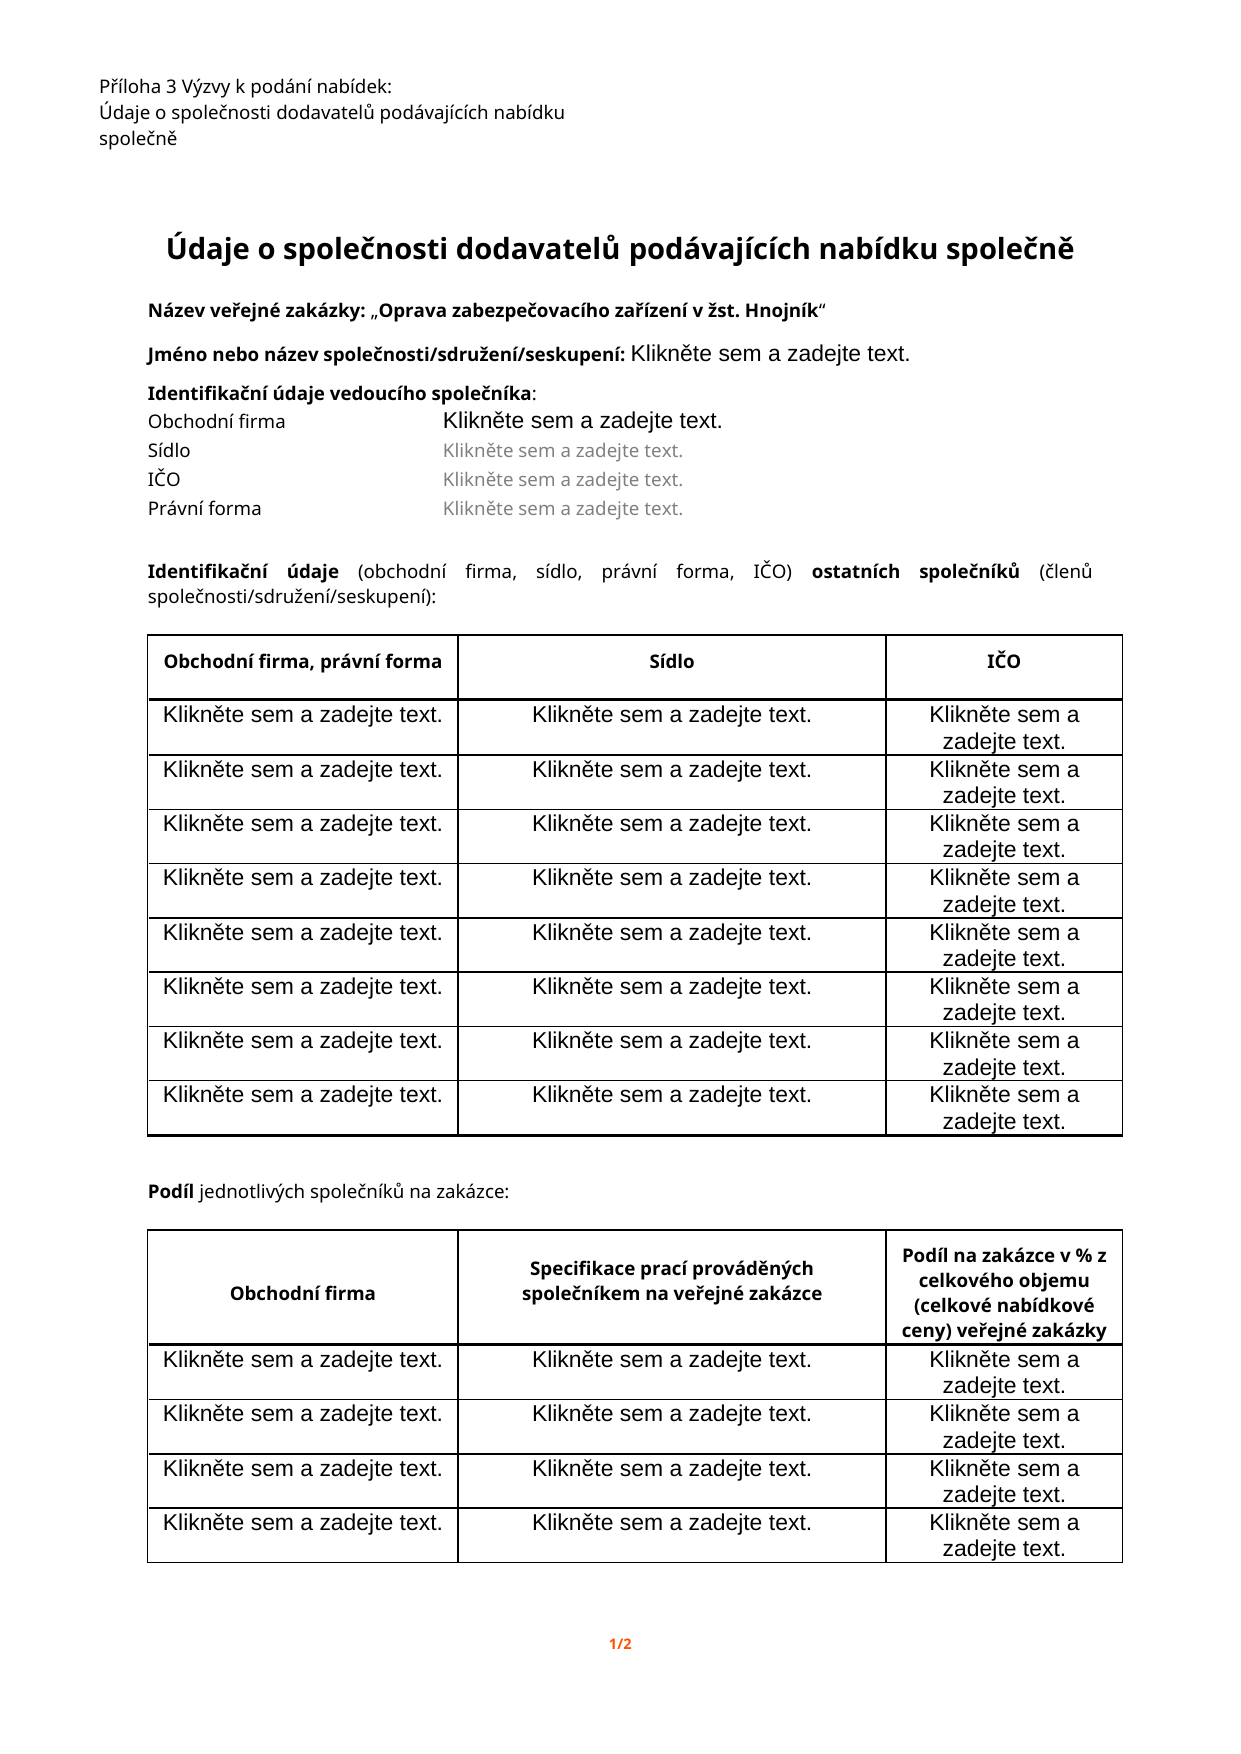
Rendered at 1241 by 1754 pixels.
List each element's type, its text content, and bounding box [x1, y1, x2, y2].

text Jméno nebo název společnosti/sdružení/seskupení: [148, 336, 1093, 367]
text Název veřejné zakázky: „Oprava zabezpečovacího zařízení v žst. Hnojník“ [148, 293, 1093, 324]
text Podíl jednotlivých společníků na zakázce: [148, 1179, 1093, 1229]
text Obchodní firma [148, 405, 1093, 434]
text Identifikační údaje vedoucího společníka: [148, 380, 1093, 405]
title Údaje o společnosti dodavatelů podávajících nabídku společně [148, 228, 1093, 268]
table_header Obchodní firma [148, 1231, 457, 1343]
text Právní forma [148, 492, 1093, 521]
text Identifikační údaje (obchodní firma, sídlo, právní forma, IČO) ostatních společníků (členů společnosti/sdružení/seskupení): [148, 559, 1093, 609]
table_header Obchodní firma, právní forma [148, 636, 457, 698]
table_header IČO [887, 636, 1122, 698]
table_header Podíl na zakázce v % z celkového objemu (celkové nabídkové ceny) veřejné zakázky [887, 1231, 1122, 1343]
text IČO [148, 463, 1093, 492]
text Sídlo [148, 434, 1093, 463]
table_header Sídlo [459, 636, 885, 698]
table_header Specifikace prací prováděných společníkem na veřejné zakázce [459, 1231, 885, 1343]
